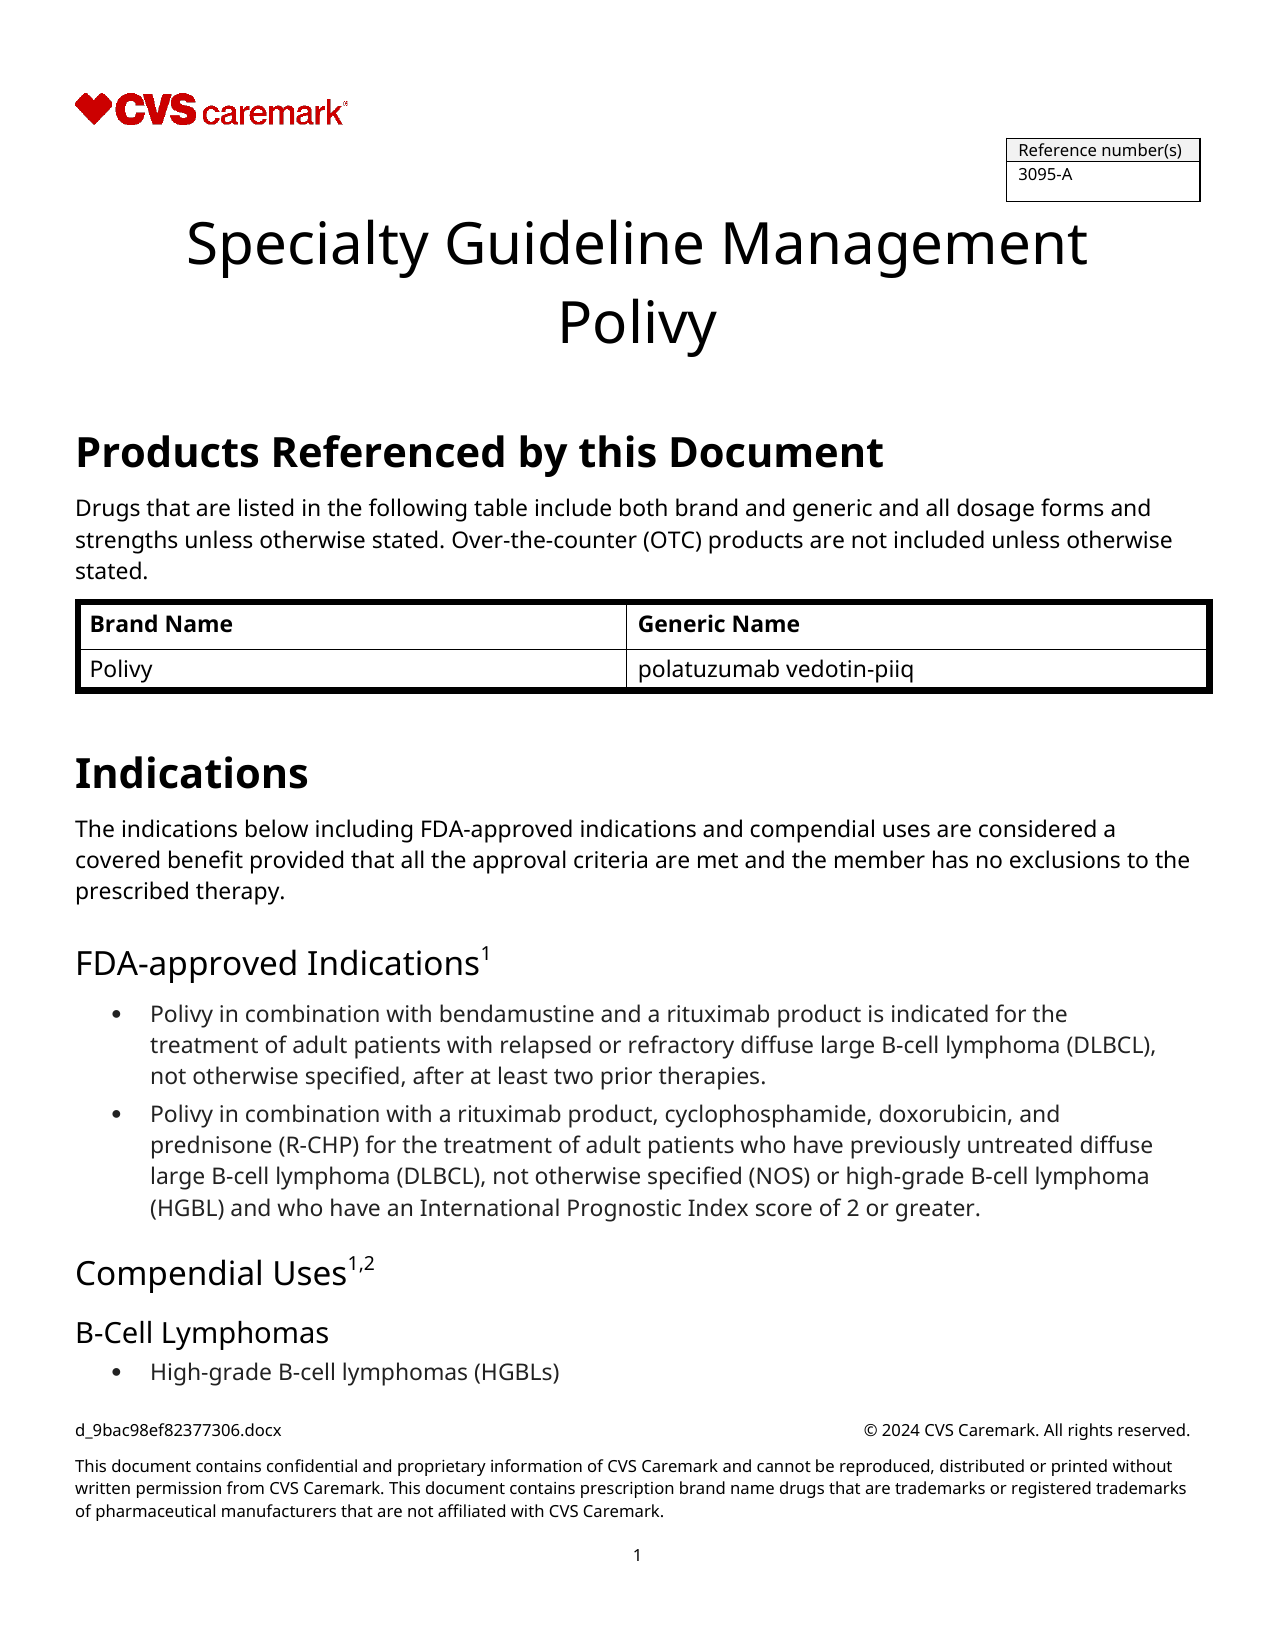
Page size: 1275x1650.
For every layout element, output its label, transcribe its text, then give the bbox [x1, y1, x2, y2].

text Drugs that are listed in the following table include both brand and generic and all dosage forms and strengths unless otherwise stated. Over-the-counter (OTC) products are not included unless otherwise stated. [75, 492, 1200, 586]
subtitle Products Referenced by this Document [75, 423, 1200, 480]
subtitle Specialty Guideline Management Polivy [75, 202, 1200, 361]
list Polivy in combination with bendamustine and a rituximab product is indicated for the treatment of adult patients with relapsed or refractory diffuse large B-cell lymphoma (DLBCL), not otherwise specified, after at least two prior therapies. [112, 998, 1161, 1092]
table_header Brand Name [81, 605, 626, 648]
table_header Generic Name [627, 605, 1206, 648]
text The indications below including FDA-approved indications and compendial uses are considered a covered benefit provided that all the approval criteria are met and the member has no exclusions to the prescribed therapy. [75, 813, 1200, 907]
subtitle Indications [75, 743, 1200, 800]
subtitle FDA-approved Indications1 [75, 940, 1200, 985]
table_cell polatuzumab vedotin-piiq [627, 650, 1206, 687]
table_cell Polivy [81, 650, 626, 687]
picture [75, 93, 348, 125]
list High-grade B-cell lymphomas (HGBLs) [112, 1356, 1161, 1387]
subtitle B-Cell Lymphomas [75, 1312, 1200, 1352]
list Polivy in combination with a rituximab product, cyclophosphamide, doxorubicin, and prednisone (R-CHP) for the treatment of adult patients who have previously untreated diffuse large B-cell lymphoma (DLBCL), not otherwise specified (NOS) or high-grade B-cell lymphoma (HGBL) and who have an International Prognostic Index score of 2 or greater. [112, 1098, 1161, 1223]
table_cell 3095-A [1007, 162, 1199, 201]
subtitle Compendial Uses1,2 [75, 1250, 1200, 1295]
table_header Reference number(s) [1007, 139, 1199, 161]
